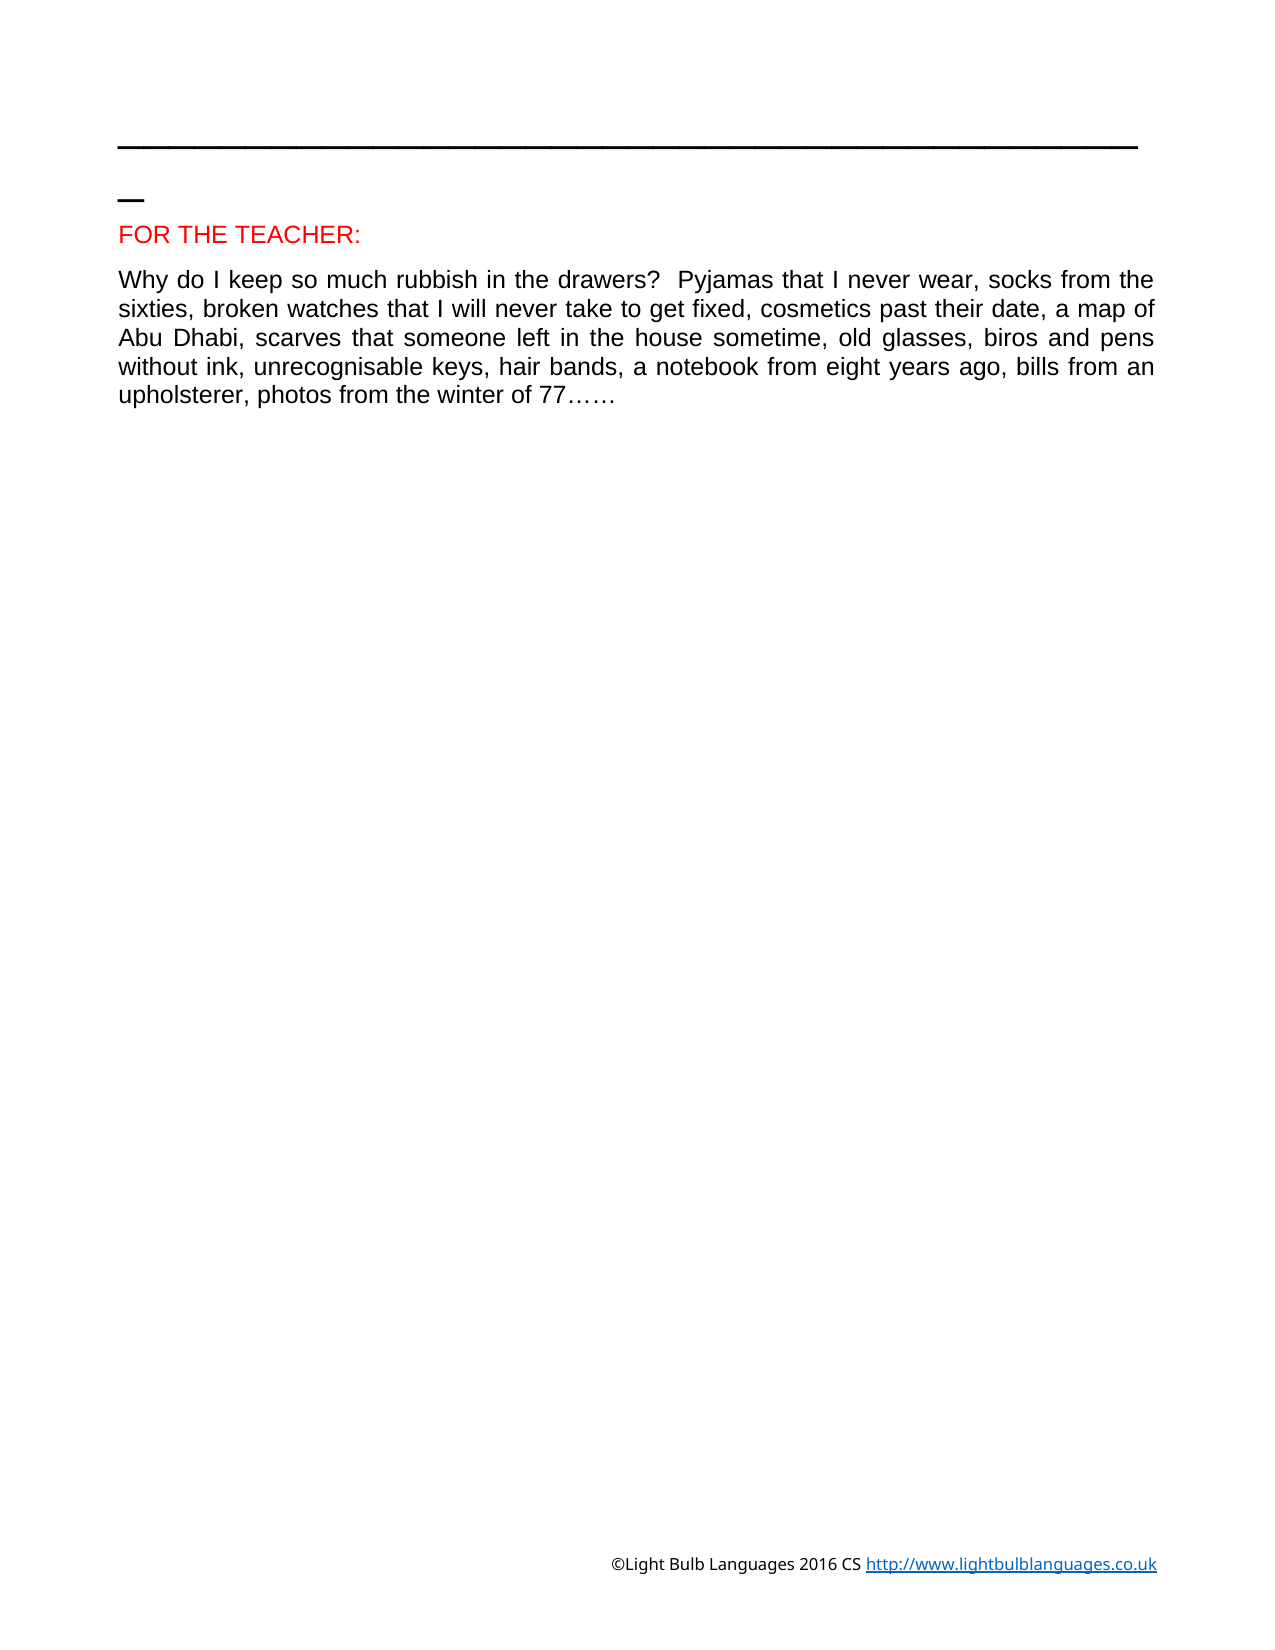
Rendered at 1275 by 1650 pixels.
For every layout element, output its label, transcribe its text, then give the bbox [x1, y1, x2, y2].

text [118, 98, 1157, 203]
text FOR THE TEACHER: [118, 220, 1157, 248]
text Why do I keep so much rubbish in the drawers? Pyjamas that I never wear, socks from the sixties, broken watches that I will never take to get fixed, cosmetics past their date, a map of Abu Dhabi, scarves that someone left in the house sometime, old glasses, biros and pens without ink, unrecognisable keys, hair bands, a notebook from eight years ago, bills from an upholsterer, photos from the winter of 77…… [118, 265, 1157, 409]
